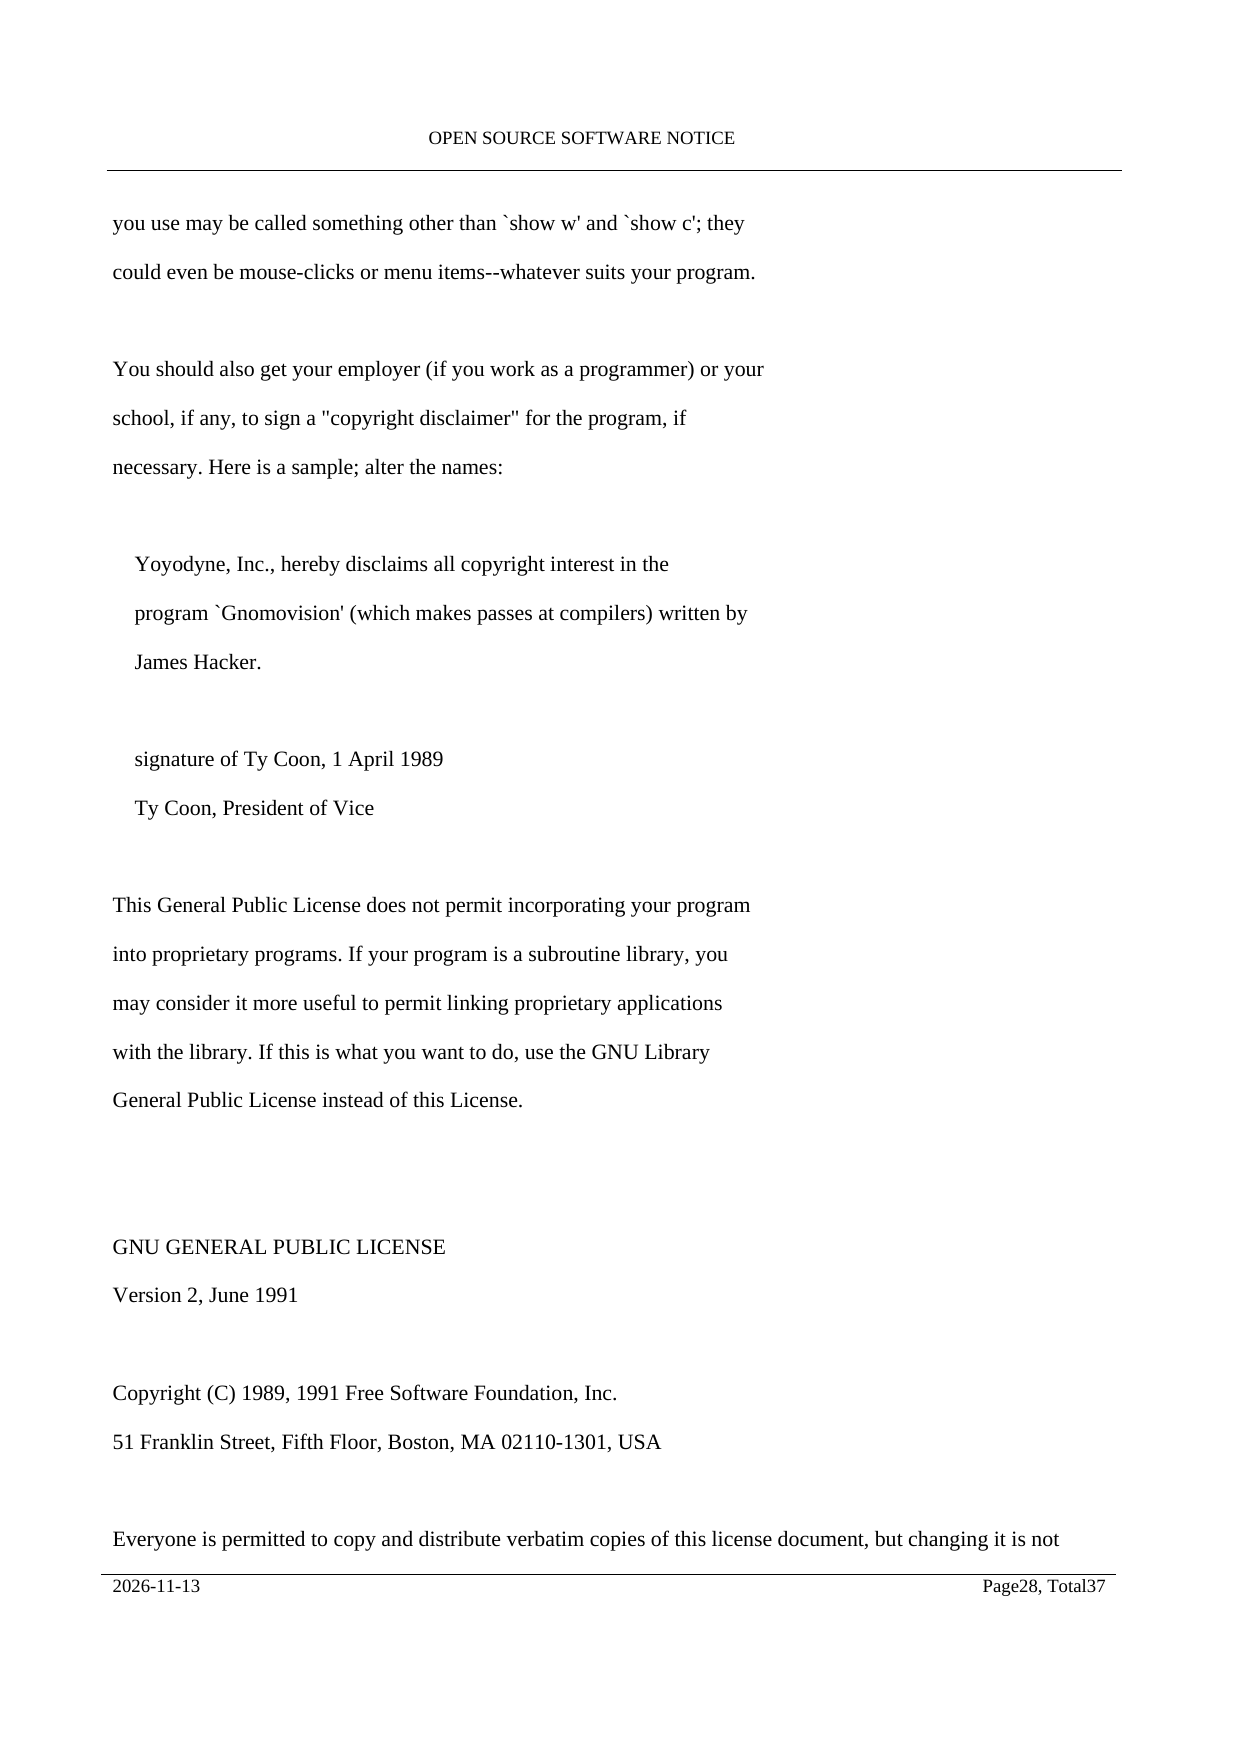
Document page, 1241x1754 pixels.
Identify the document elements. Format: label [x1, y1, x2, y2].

text [112, 206, 1128, 1555]
